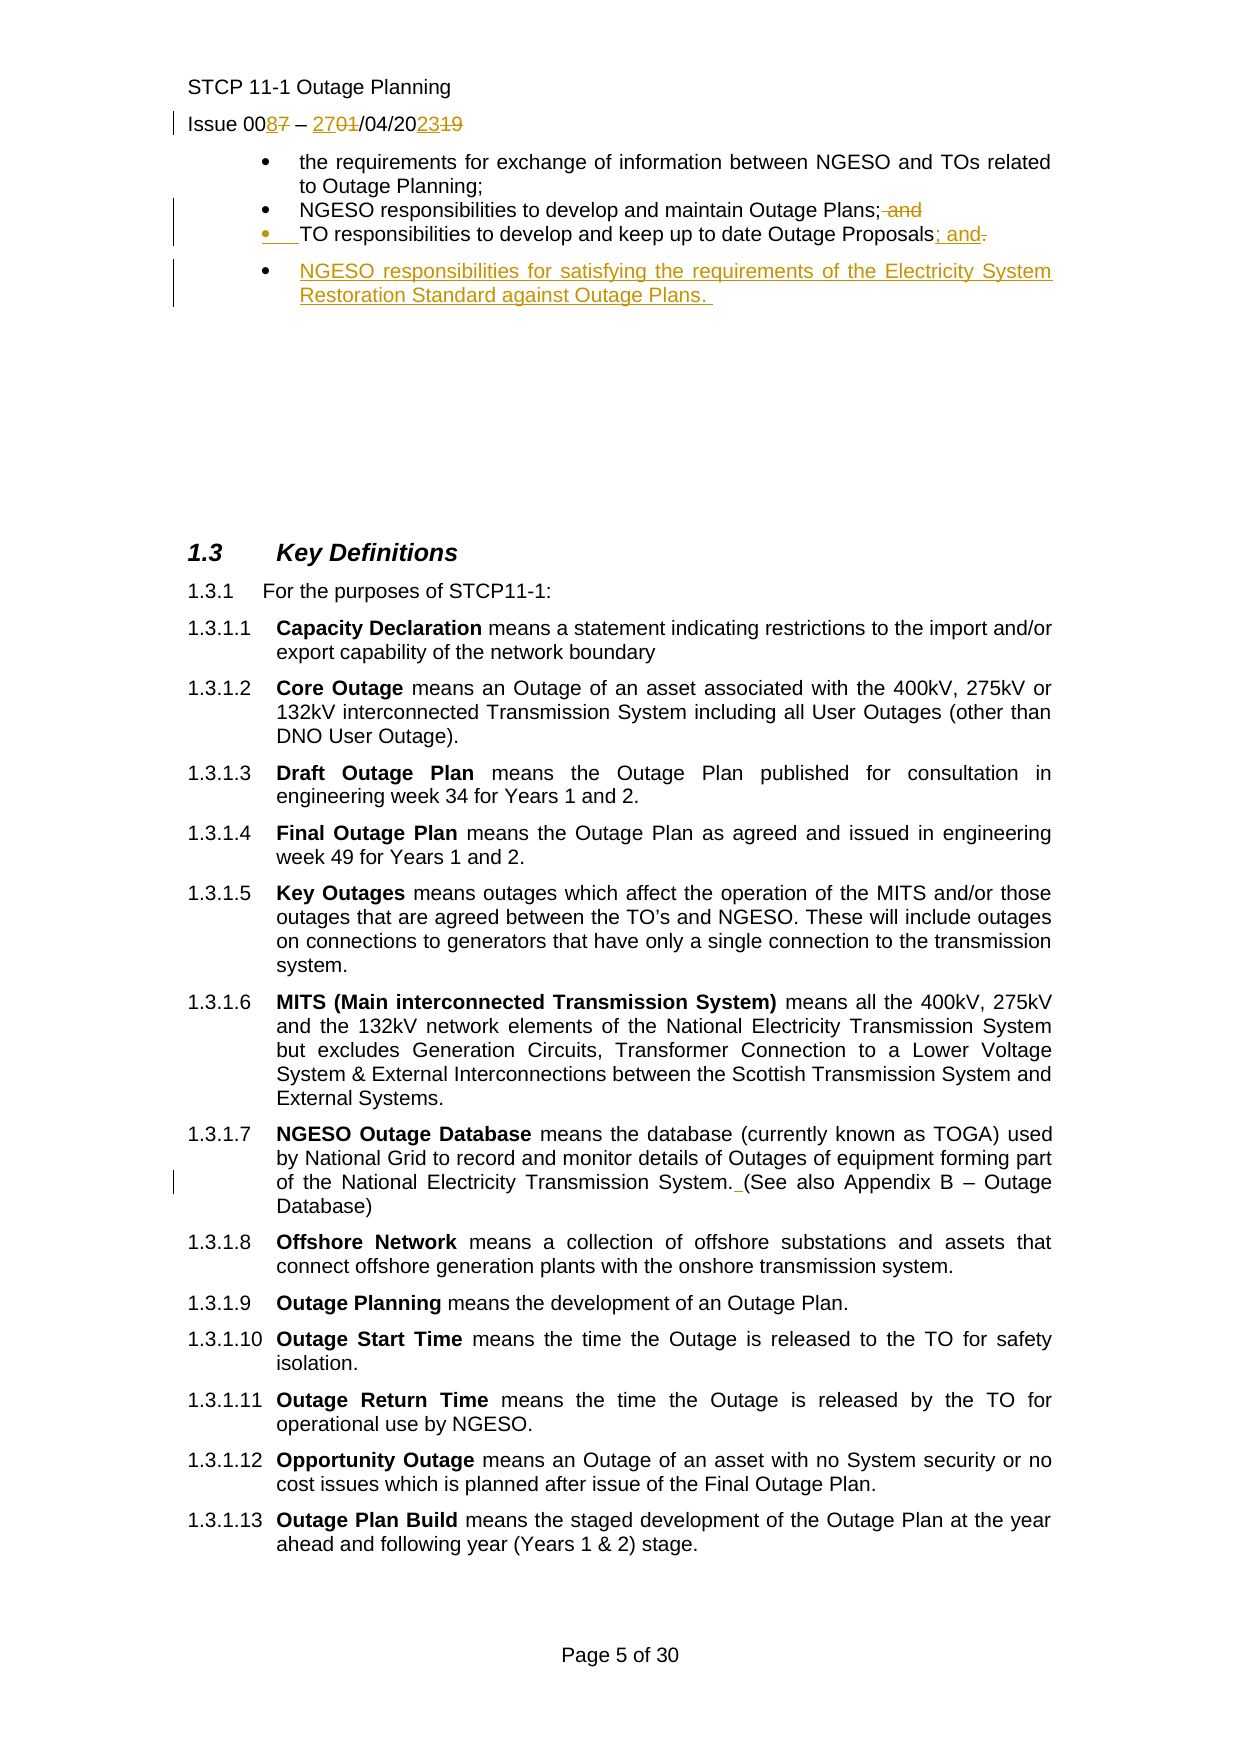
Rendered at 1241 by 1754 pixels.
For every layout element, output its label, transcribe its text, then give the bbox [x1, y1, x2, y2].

subtitle NGESO Outage Database means the database (currently known as TOGA) used by National Grid to record and monitor details of Outages of equipment forming part of the National Electricity Transmission System.(See also Appendix B – Outage Database) [187, 1122, 1053, 1218]
subtitle Opportunity Outage means an Outage of an asset with no System security or no cost issues which is planned after issue of the Final Outage Plan. [187, 1448, 1053, 1496]
subtitle For the purposes of STCP11-1: [187, 579, 1053, 603]
subtitle the requirements for exchange of information between NGESO and TOs related to Outage Planning; [262, 150, 1053, 198]
subtitle Key Definitions [187, 538, 1053, 567]
subtitle MITS (Main interconnected Transmission System) means all the 400kV, 275kV and the 132kV network elements of the National Electricity Transmission System but excludes Generation Circuits, Transformer Connection to a Lower Voltage System & External Interconnections between the Scottish Transmission System and External Systems. [187, 989, 1053, 1109]
subtitle Final Outage Plan means the Outage Plan as agreed and issued in engineering week 49 for Years 1 and 2. [187, 821, 1053, 869]
subtitle NGESO responsibilities to develop and maintain Outage Plans; [262, 198, 1053, 222]
subtitle Outage Start Time means the time the Outage is released to the TO for safety isolation. [187, 1327, 1053, 1375]
subtitle Core Outage means an Outage of an asset associated with the 400kV, 275kV or 132kV interconnected Transmission System including all User Outages (other than DNO User Outage). [187, 676, 1053, 748]
subtitle Offshore Network means a collection of offshore substations and assets that connect offshore generation plants with the onshore transmission system. [187, 1230, 1053, 1278]
subtitle Outage Plan Build means the staged development of the Outage Plan at the year ahead and following year (Years 1 & 2) stage. [187, 1508, 1053, 1556]
subtitle Draft Outage Plan means the Outage Plan published for consultation in engineering week 34 for Years 1 and 2. [187, 760, 1053, 808]
subtitle Outage Return Time means the time the Outage is released by the TO for operational use by NGESO. [187, 1387, 1053, 1435]
subtitle Capacity Declaration means a statement indicating restrictions to the import and/or export capability of the network boundary [187, 616, 1053, 663]
subtitle Key Outages means outages which affect the operation of the MITS and/or those outages that are agreed between the TO’s and NGESO. These will include outages on connections to generators that have only a single connection to the transmission system. [187, 881, 1053, 977]
subtitle TO responsibilities to develop and keep up to date Outage Proposals [262, 222, 1053, 246]
subtitle Outage Planning means the development of an Outage Plan. [187, 1291, 1053, 1314]
